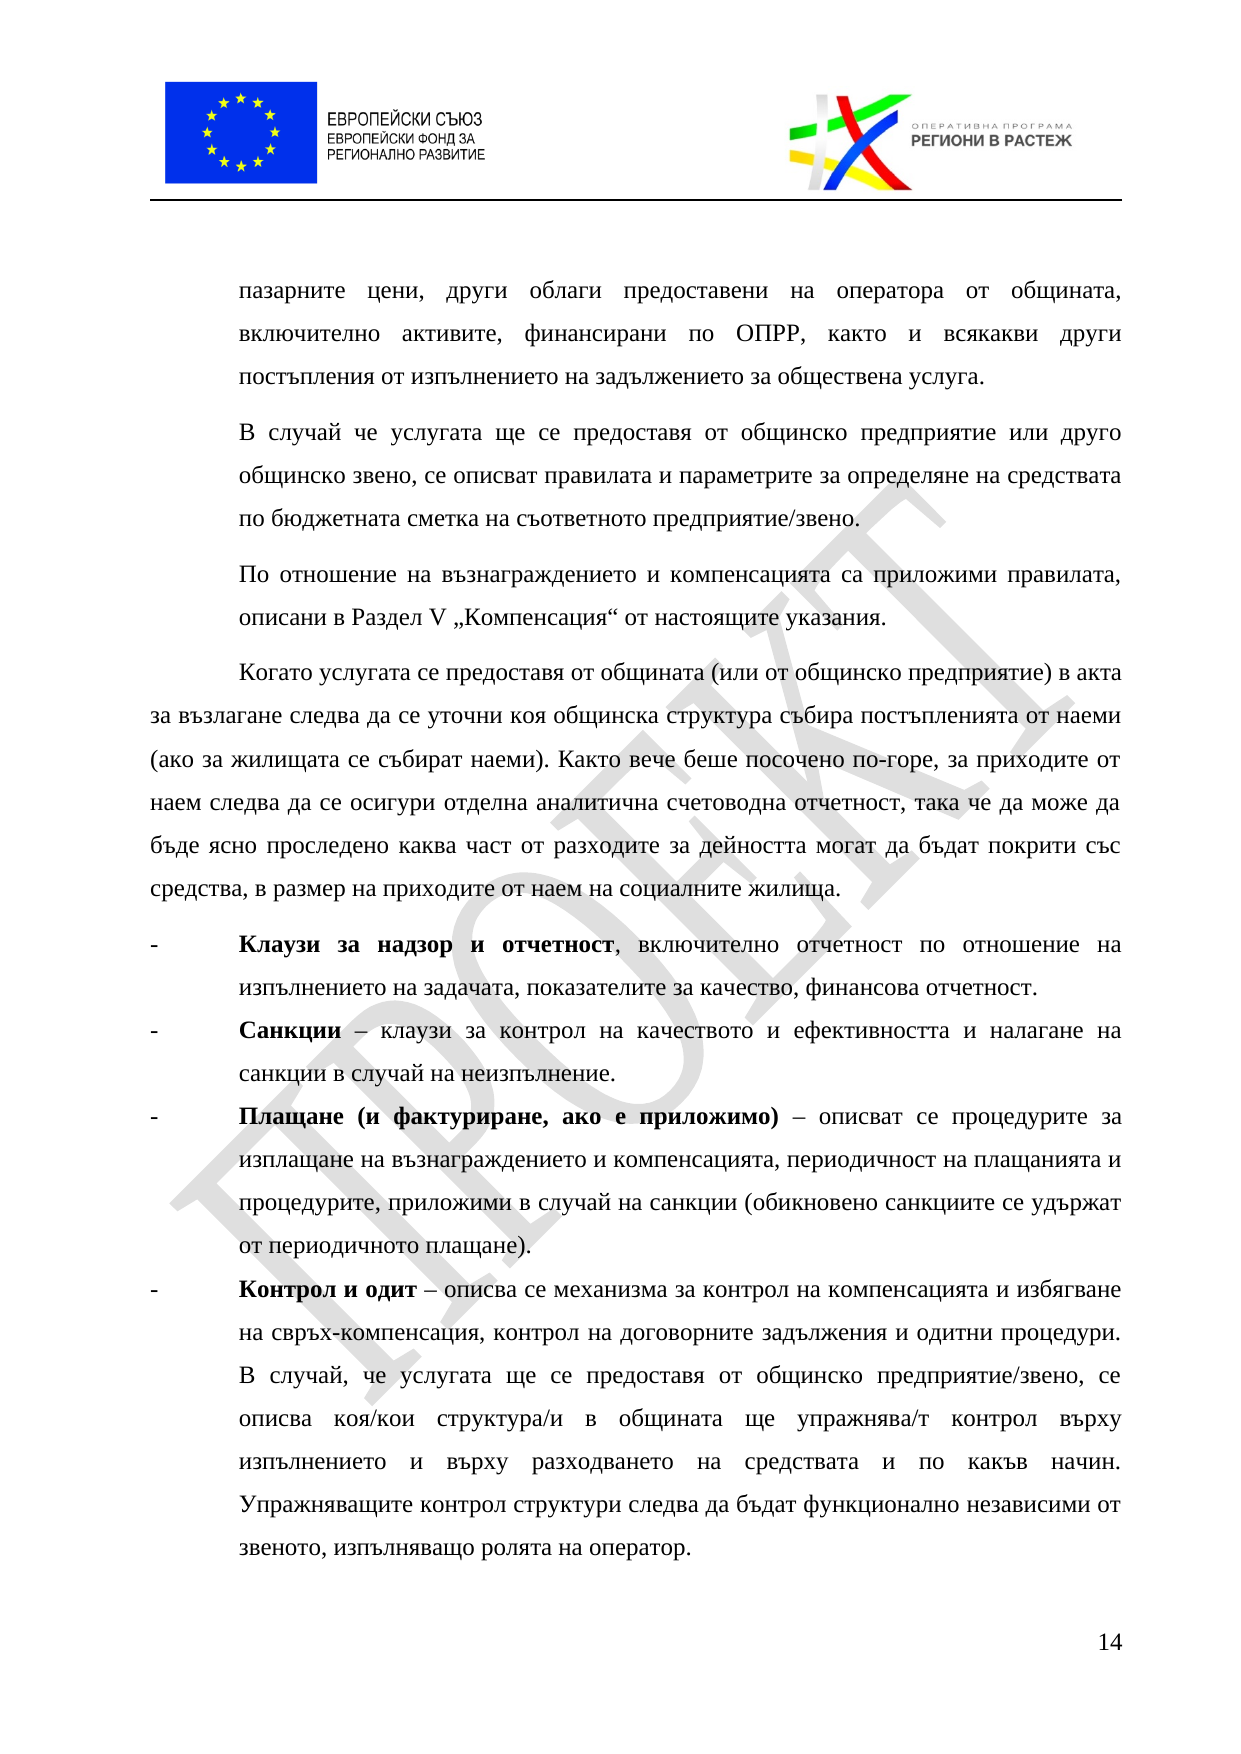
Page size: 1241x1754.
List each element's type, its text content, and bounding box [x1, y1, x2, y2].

picture [150, 70, 513, 197]
picture [774, 86, 1093, 197]
text В случай че услугата ще се предоставя от общинско предприятие или друго общинско звено, се описват правилата и параметрите за определяне на средствата по бюджетната сметка на съответното предприятие/звено. [239, 417, 1122, 532]
text По отношение на възнаграждението и компенсацията са приложими правилата, описани в Раздел V „Компенсация“ от настоящите указания. [239, 559, 1122, 631]
list Плащане (и фактуриране, ако е приложимо) – описват се процедурите за изплащане на възнаграждението и компенсацията, периодичност на плащанията и процедурите, приложими в случай на санкции (обикновено санкциите се удържат от периодичното плащане). [150, 1101, 1122, 1259]
text Когато услугата се предоставя от общината (или от общинско предприятие) в акта за възлагане следва да се уточни коя общинска структура събира постъпленията от наеми (ако за жилищата се събират наеми). Както вече беше посочено по-горе, за приходите от наем следва да се осигури отделна аналитична счетоводна отчетност, така че да може да бъде ясно проследено каква част от разходите за дейността могат да бъдат покрити със средства, в размер на приходите от наем на социалните жилища. [150, 657, 1122, 902]
list Санкции – клаузи за контрол на качеството и ефективността и налагане на санкции в случай на неизпълнение. [150, 1015, 1122, 1087]
list Клаузи за надзор и отчетност, включително отчетност по отношение на изпълнението на задачата, показателите за качество, финансова отчетност. [150, 929, 1122, 1001]
list Контрол и одит – описва се механизма за контрол на компенсацията и избягване на свръх-компенсация, контрол на договорните задължения и одитни процедури. В случай, че услугата ще се предоставя от общинско предприятие/звено, се описва коя/кои структура/и в общината ще упражнява/т контрол върху изпълнението и върху разходването на средствата и по какъв начин. Упражняващите контрол структури следва да бъдат функционално независими от звеното, изпълняващо ролята на оператор. [150, 1274, 1122, 1561]
